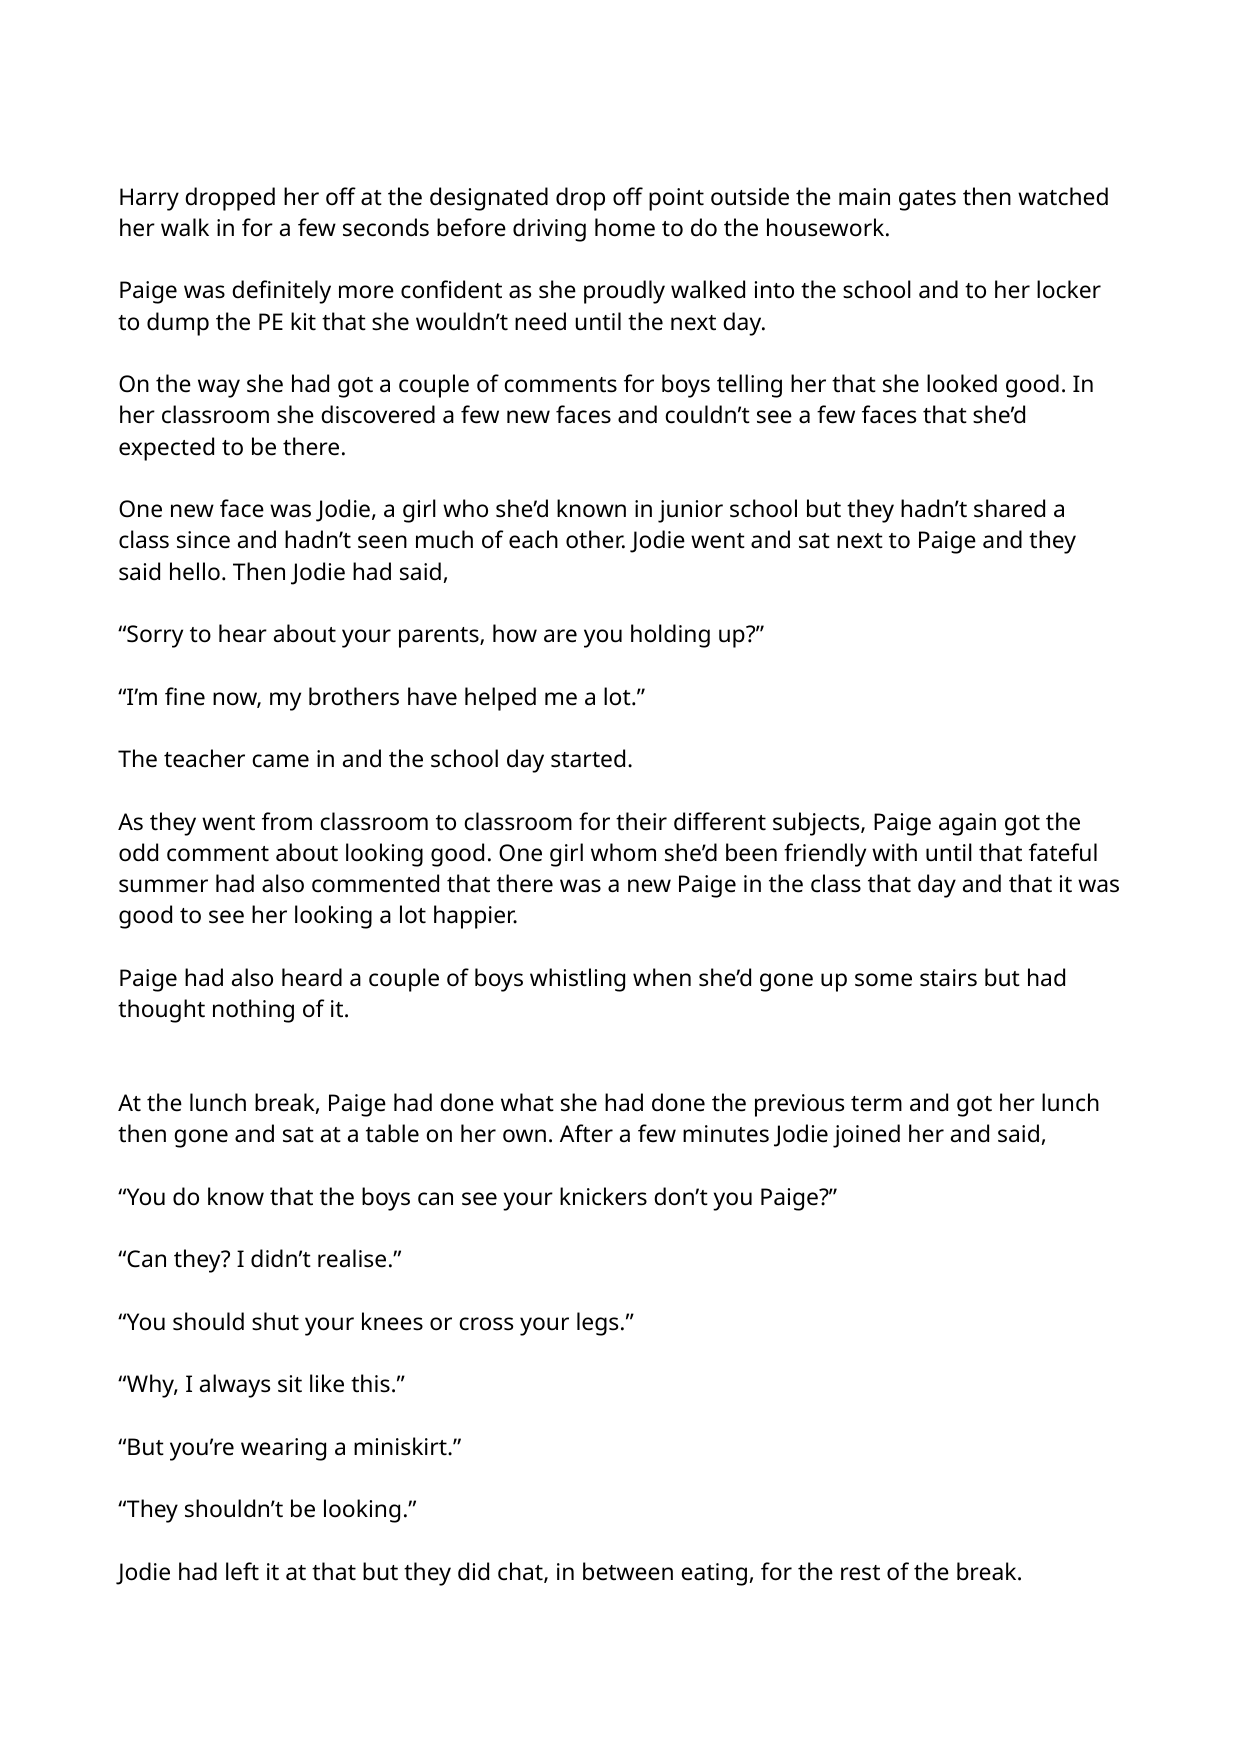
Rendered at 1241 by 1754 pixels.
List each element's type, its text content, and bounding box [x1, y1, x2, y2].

text Harry dropped her off at the designated drop off point outside the main gates then watched her walk in for a few seconds before driving home to do the housework. [118, 181, 1122, 243]
text Paige had also heard a couple of boys whistling when she’d gone up some stairs but had thought nothing of it. [118, 962, 1122, 1024]
text As they went from classroom to classroom for their different subjects, Paige again got the odd comment about looking good. One girl whom she’d been friendly with until that fateful summer had also commented that there was a new Paige in the class that day and that it was good to see her looking a lot happier. [118, 806, 1122, 931]
text “But you’re wearing a miniskirt.” [118, 1431, 1122, 1493]
text “I’m fine now, my brothers have helped me a lot.” [118, 681, 1122, 712]
text Jodie had left it at that but they did chat, in between eating, for the rest of the break. [118, 1556, 1122, 1587]
text On the way she had got a couple of comments for boys telling her that she looked good. In her classroom she discovered a few new faces and couldn’t see a few faces that she’d expected to be there. [118, 368, 1122, 462]
text The teacher came in and the school day started. [118, 743, 1122, 774]
text “Why, I always sit like this.” [118, 1368, 1122, 1399]
text “Can they? I didn’t realise.” [118, 1243, 1122, 1274]
text At the lunch break, Paige had done what she had done the previous term and got her lunch then gone and sat at a table on her own. After a few minutes Jodie joined her and said, [118, 1087, 1122, 1149]
text One new face was Jodie, a girl who she’d known in junior school but they hadn’t shared a class since and hadn’t seen much of each other. Jodie went and sat next to Paige and they said hello. Then Jodie had said, [118, 493, 1122, 587]
text “You do know that the boys can see your knickers don’t you Paige?” [118, 1181, 1122, 1212]
text “They shouldn’t be looking.” [118, 1493, 1122, 1524]
text “Sorry to hear about your parents, how are you holding up?” [118, 618, 1122, 649]
text Paige was definitely more confident as she proudly walked into the school and to her locker to dump the PE kit that she wouldn’t need until the next day. [118, 274, 1122, 337]
text “You should shut your knees or cross your legs.” [118, 1306, 1122, 1337]
